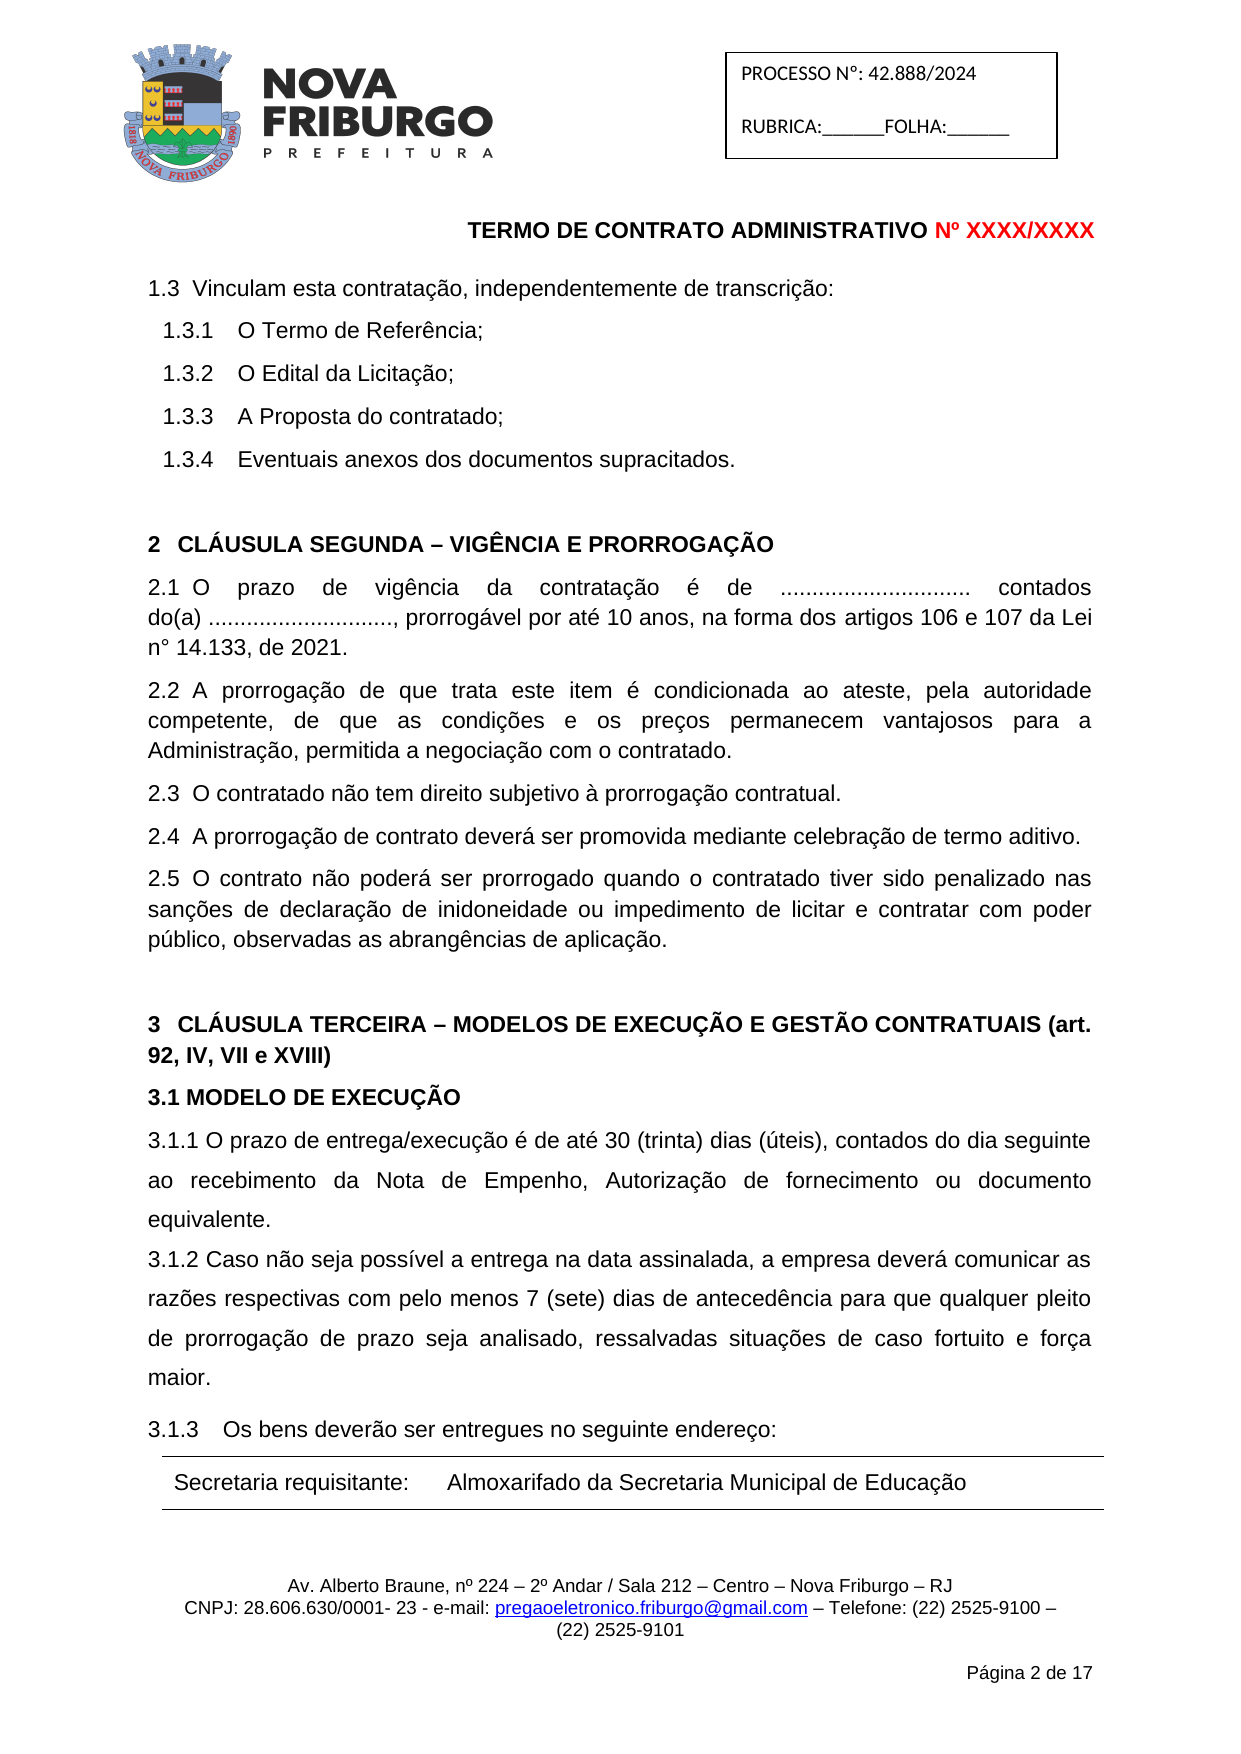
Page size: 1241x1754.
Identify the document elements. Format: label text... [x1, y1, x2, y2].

list O contrato não poderá ser prorrogado quando o contratado tiver sido penalizado nas sanções de declaração de inidoneidade ou impedimento de licitar e contratar com poder público, observadas as abrangências de aplicação. [148, 865, 1092, 952]
list Os bens deverão ser entregues no seguinte endereço: [148, 1416, 1092, 1442]
list A prorrogação de que trata este item é condicionada ao ateste, pela autoridade competente, de que as condições e os preços permanecem vantajosos para a Administração, permitida a negociação com o contratado. [148, 677, 1092, 764]
table_header Almoxarifado da Secretaria Municipal de Educação [436, 1457, 1104, 1509]
list Vinculam esta contratação, independentemente de transcrição: [148, 275, 1092, 301]
picture [109, 38, 507, 184]
list A Proposta do contratado; [162, 403, 1092, 429]
table_header Secretaria requisitante: [162, 1457, 436, 1509]
list A prorrogação de contrato deverá ser promovida mediante celebração de termo aditivo. [148, 823, 1092, 849]
list Eventuais anexos dos documentos supracitados. [162, 446, 1092, 472]
list O Edital da Licitação; [162, 360, 1092, 386]
list 3.1 MODELO DE EXECUÇÃO [148, 1084, 1092, 1111]
list CLÁUSULA SEGUNDA – VIGÊNCIA E PRORROGAÇÃO [148, 531, 1092, 557]
list O contratado não tem direito subjetivo à prorrogação contratual. [148, 780, 1092, 806]
list O prazo de vigência da contratação é de .............................. contados do(a) ............................., prorrogável por até 10 anos, na forma dos artigos 106 e 107 da Lei n° 14.133, de 2021. [148, 574, 1092, 661]
text 3.1.2 Caso não seja possível a entrega na data assinalada, a empresa deverá comunicar as razões respectivas com pelo menos 7 (sete) dias de antecedência para que qualquer pleito de prorrogação de prazo seja analisado, ressalvadas situações de caso fortuito e força maior. [148, 1246, 1092, 1390]
list O Termo de Referência; [162, 317, 1092, 344]
list 3.1.1 O prazo de entrega/execução é de até 30 (trinta) dias (úteis), contados do dia seguinte ao recebimento da Nota de Empenho, Autorização de fornecimento ou documento equivalente. [148, 1127, 1092, 1232]
list CLÁUSULA TERCEIRA – MODELOS DE EXECUÇÃO E GESTÃO CONTRATUAIS (art. 92, IV, VII e XVIII) [148, 1011, 1092, 1068]
